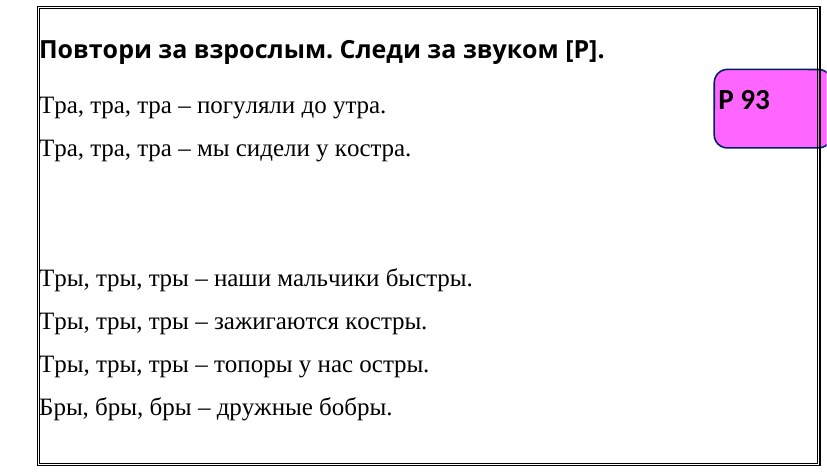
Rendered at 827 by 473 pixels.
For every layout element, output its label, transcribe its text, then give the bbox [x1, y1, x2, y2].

text Тры, тры, тры – зажигаются костры. [40, 306, 805, 335]
text Тра, тра, тра – мы сидели у костра. [40, 133, 805, 162]
text Тры, тры, тры – топоры у нас остры. [40, 349, 805, 378]
text Тра, тра, тра – погуляли до утра. [40, 90, 805, 119]
text Бры, бры, бры – дружные бобры. [40, 392, 805, 421]
text Тры, тры, тры – наши мальчики быстры. [40, 263, 805, 292]
